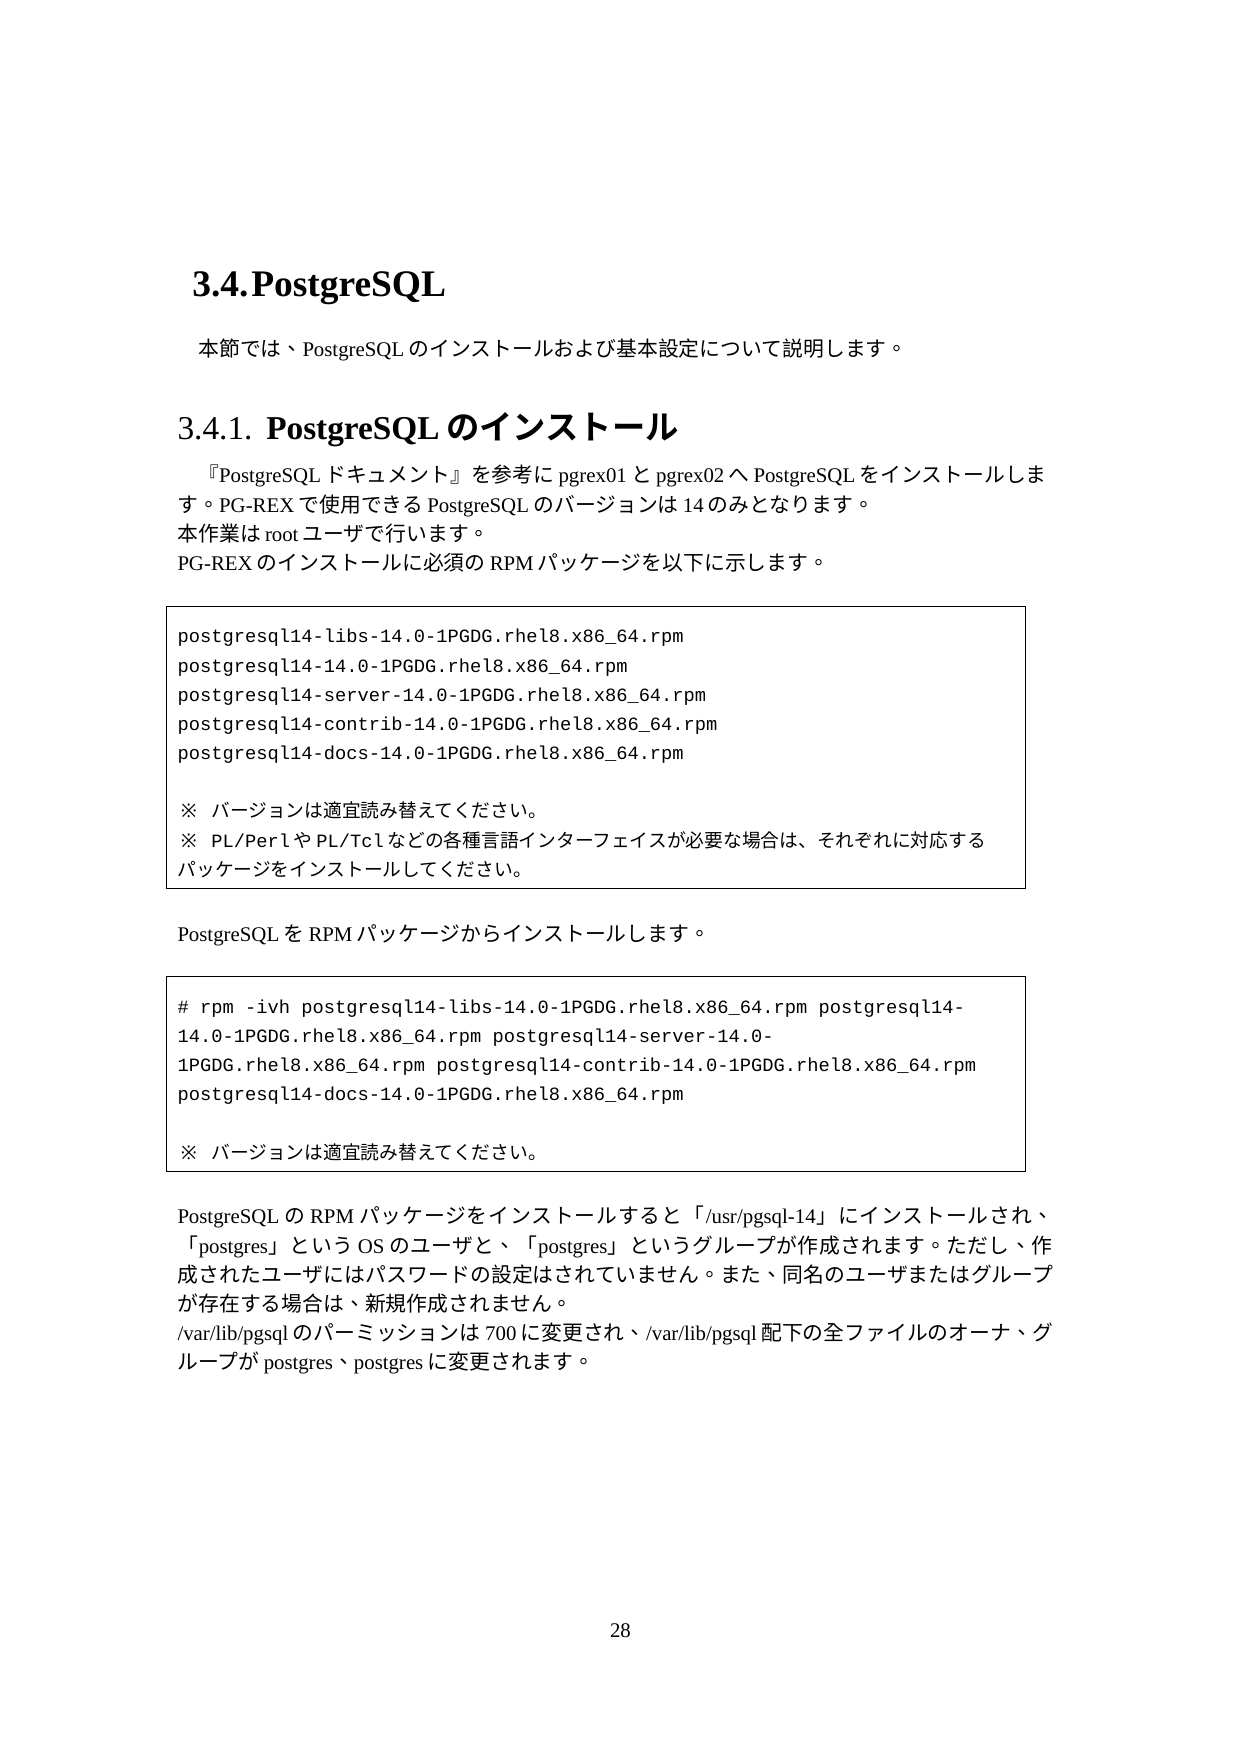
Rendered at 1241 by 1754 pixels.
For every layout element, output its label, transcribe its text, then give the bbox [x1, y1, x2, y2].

text 本節では、PostgreSQLのインストールおよび基本設定について説明します。 [177, 333, 1054, 362]
table_header # rpm -ivh postgresql14-libs-14.0-1PGDG.rhel8.x86_64.rpm postgresql14-14.0-1PGDG.rhel8.x86_64.rpm postgresql14-server-14.0-1PGDG.rhel8.x86_64.rpm postgresql14-contrib-14.0-1PGDG.rhel8.x86_64.rpm postgresql14-docs-14.0-1PGDG.rhel8.x86_64.rpm ※ バージョンは適宜読み替えてください。 [167, 977, 1025, 1171]
subtitle PostgreSQL [192, 261, 1063, 304]
subtitle PostgreSQLのインストール [177, 404, 1063, 449]
text /var/lib/pgsqlのパーミッションは700に変更され、/var/lib/pgsql配下の全ファイルのオーナ、グループがpostgres、postgresに変更されます。 [177, 1318, 1054, 1376]
text PG-REXのインストールに必須のRPMパッケージを以下に示します。 [177, 547, 1054, 577]
text 本作業はrootユーザで行います。 [177, 518, 1054, 547]
text PostgreSQLをRPMパッケージからインストールします。 [177, 918, 1054, 947]
text PostgreSQLのRPMパッケージをインストールすると「/usr/pgsql-14」にインストールされ、「postgres」というOSのユーザと、「postgres」というグループが作成されます。ただし、作成されたユーザにはパスワードの設定はされていません。また、同名のユーザまたはグループが存在する場合は、新規作成されません。 [177, 1201, 1054, 1318]
text 『PostgreSQLドキュメント』を参考にpgrex01とpgrex02へPostgreSQLをインストールします。PG-REXで使用できるPostgreSQLのバージョンは14のみとなります。 [177, 460, 1054, 518]
table_header postgresql14-libs-14.0-1PGDG.rhel8.x86_64.rpm postgresql14-14.0-1PGDG.rhel8.x86_64.rpm postgresql14-server-14.0-1PGDG.rhel8.x86_64.rpm postgresql14-contrib-14.0-1PGDG.rhel8.x86_64.rpm postgresql14-docs-14.0-1PGDG.rhel8.x86_64.rpm ※ バージョンは適宜読み替えてください。 ※ PL/PerlやPL/Tclなどの各種言語インターフェイスが必要な場合は、それぞれに対応するパッケージをインストールしてください。 [167, 607, 1025, 888]
